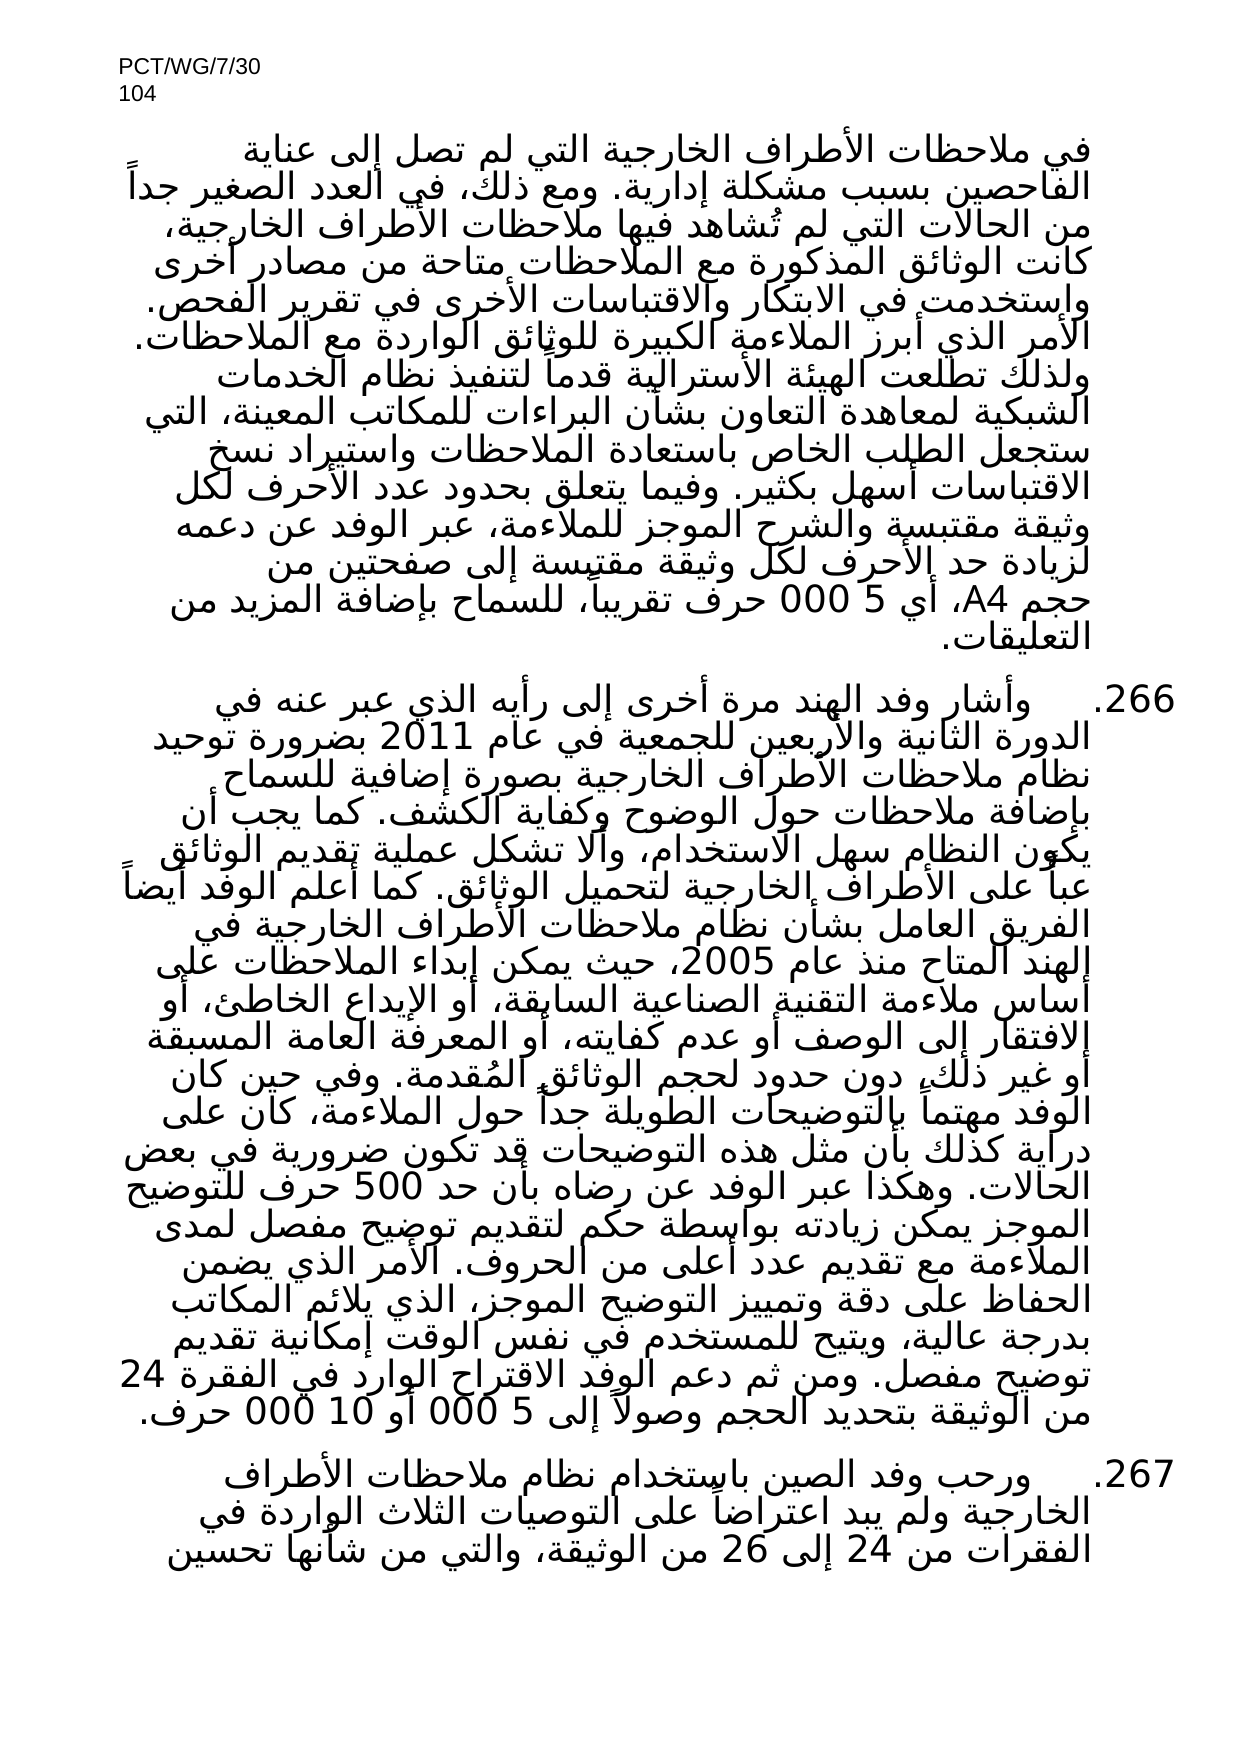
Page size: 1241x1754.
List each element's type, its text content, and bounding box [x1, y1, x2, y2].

text وأشار وفد الهند مرة أخرى إلى رأيه الذي عبر عنه في الدورة الثانية والأربعين للجمعية في عام 2011 بضرورة توحيد نظام ملاحظات الأطراف الخارجية بصورة إضافية للسماح بإضافة ملاحظات حول الوضوح وكفاية الكشف. كما يجب أن يكون النظام سهل الاستخدام، وألا تشكل عملية تقديم الوثائق عبأً على الأطراف الخارجية لتحميل الوثائق. كما أعلم الوفد أيضاً الفريق العامل بشأن نظام ملاحظات الأطراف الخارجية في الهند المتاح منذ عام 2005، حيث يمكن إبداء الملاحظات على أساس ملاءمة التقنية الصناعية السابقة، أو الإيداع الخاطئ، أو الافتقار إلى الوصف أو عدم كفايته، أو المعرفة العامة المسبقة أو غير ذلك، دون حدود لحجم الوثائق المُقدمة. وفي حين كان الوفد مهتماً بالتوضيحات الطويلة جداً حول الملاءمة، كان على دراية كذلك بأن مثل هذه التوضيحات قد تكون ضرورية في بعض الحالات. وهكذا عبر الوفد عن رضاه بأن حد 500 حرف للتوضيح الموجز يمكن زيادته بواسطة حكم لتقديم توضيح مفصل لمدى الملاءمة مع تقديم عدد أعلى من الحروف. الأمر الذي يضمن الحفاظ على دقة وتمييز التوضيح الموجز، الذي يلائم المكاتب بدرجة عالية، ويتيح للمستخدم في نفس الوقت إمكانية تقديم توضيح مفصل. ومن ثم دعم الوفد الاقتراح الوارد في الفقرة 24 من الوثيقة بتحديد الحجم وصولاً إلى 000 5 أو 000 10 حرف. [118, 682, 1092, 1432]
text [118, 1457, 1092, 1570]
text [118, 132, 1092, 657]
